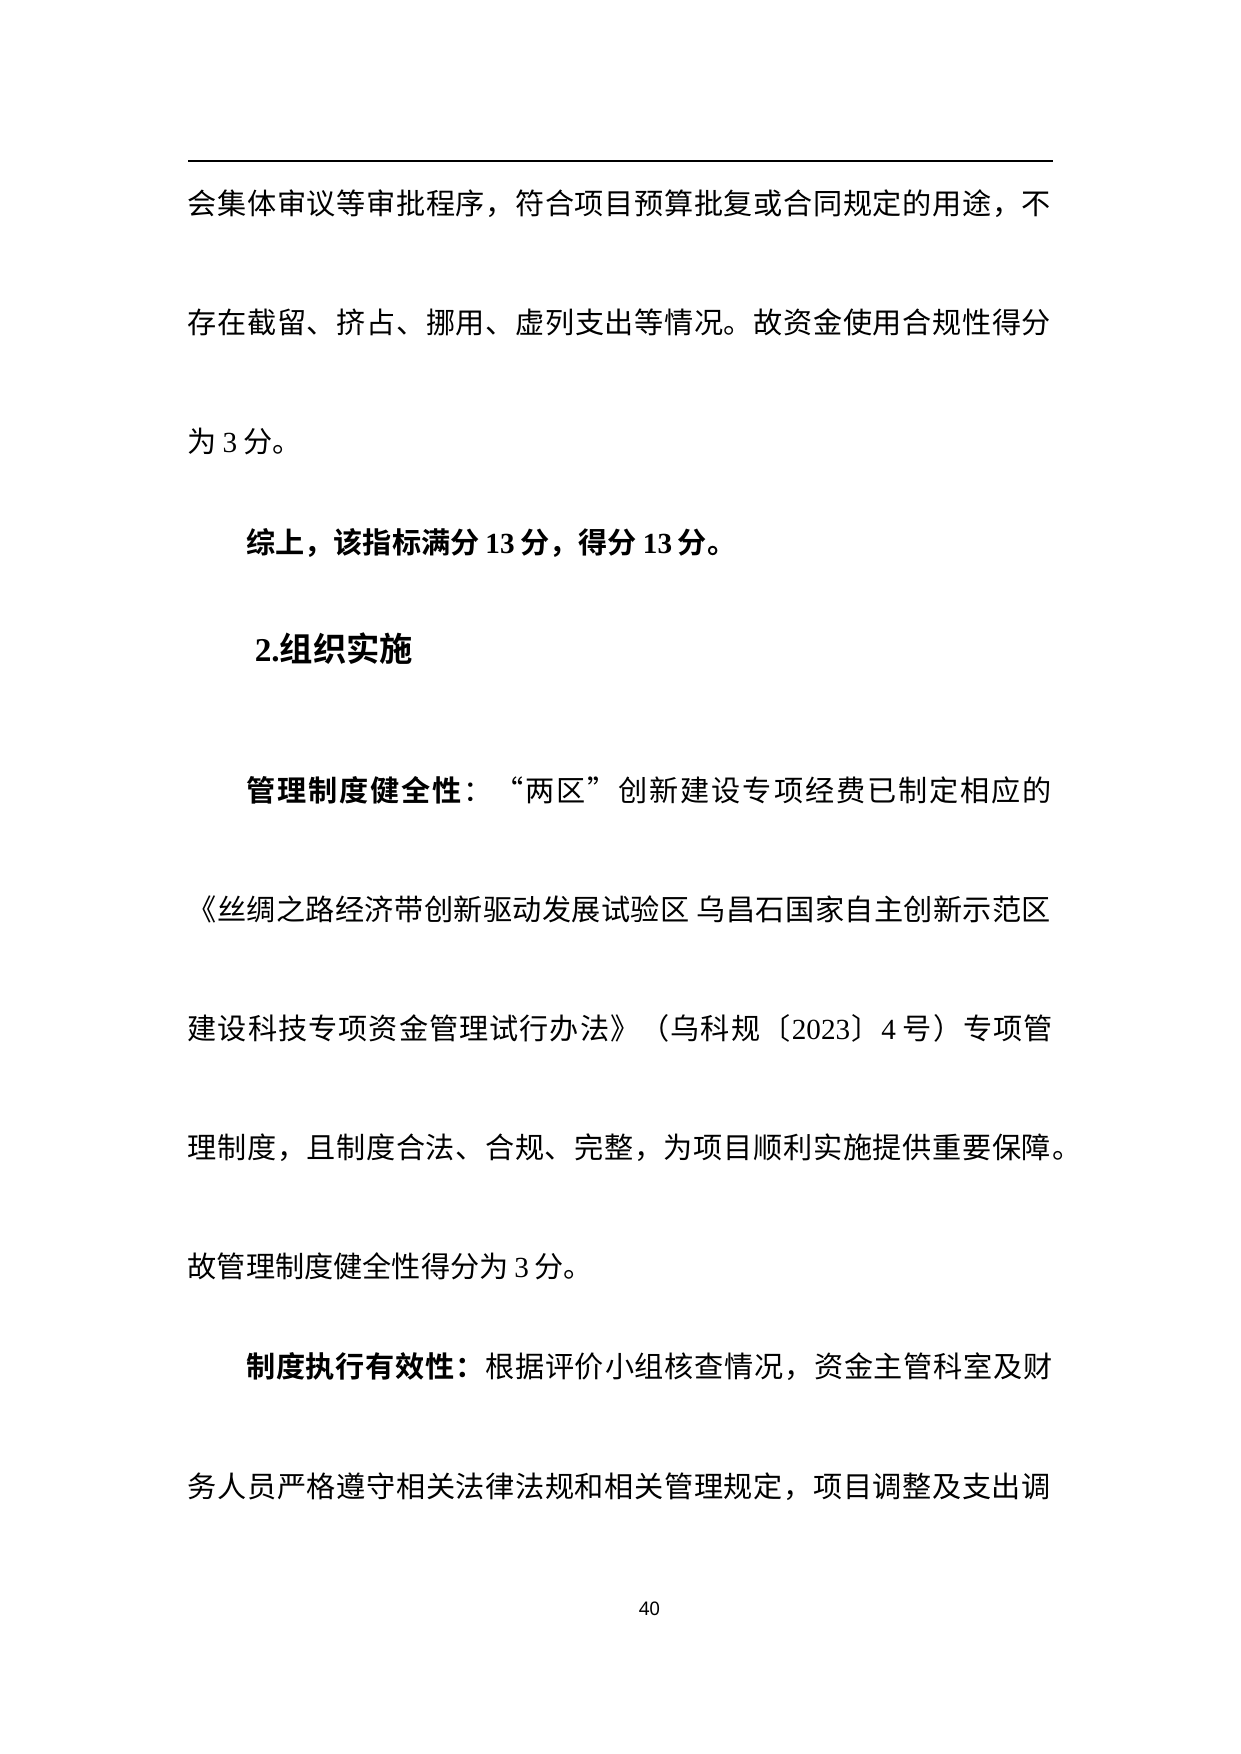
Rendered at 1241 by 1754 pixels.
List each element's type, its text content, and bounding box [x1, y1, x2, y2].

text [187, 162, 1053, 479]
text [187, 1326, 1053, 1524]
text 管理制度健全性：“两区”创新建设专项经费已制定相应的《丝绸之路经济带创新驱动发展试验区 乌昌石国家自主创新示范区建设科技专项资金管理试行办法》（乌科规〔2023〕4号）专项管理制度，且制度合法、合规、完整，为项目顺利实施提供重要保障。故管理制度健全性得分为3分。 [187, 749, 1053, 1304]
text 综上，该指标满分13分，得分13分。 [187, 501, 1053, 580]
subtitle 2.组织实施 [187, 607, 1053, 687]
